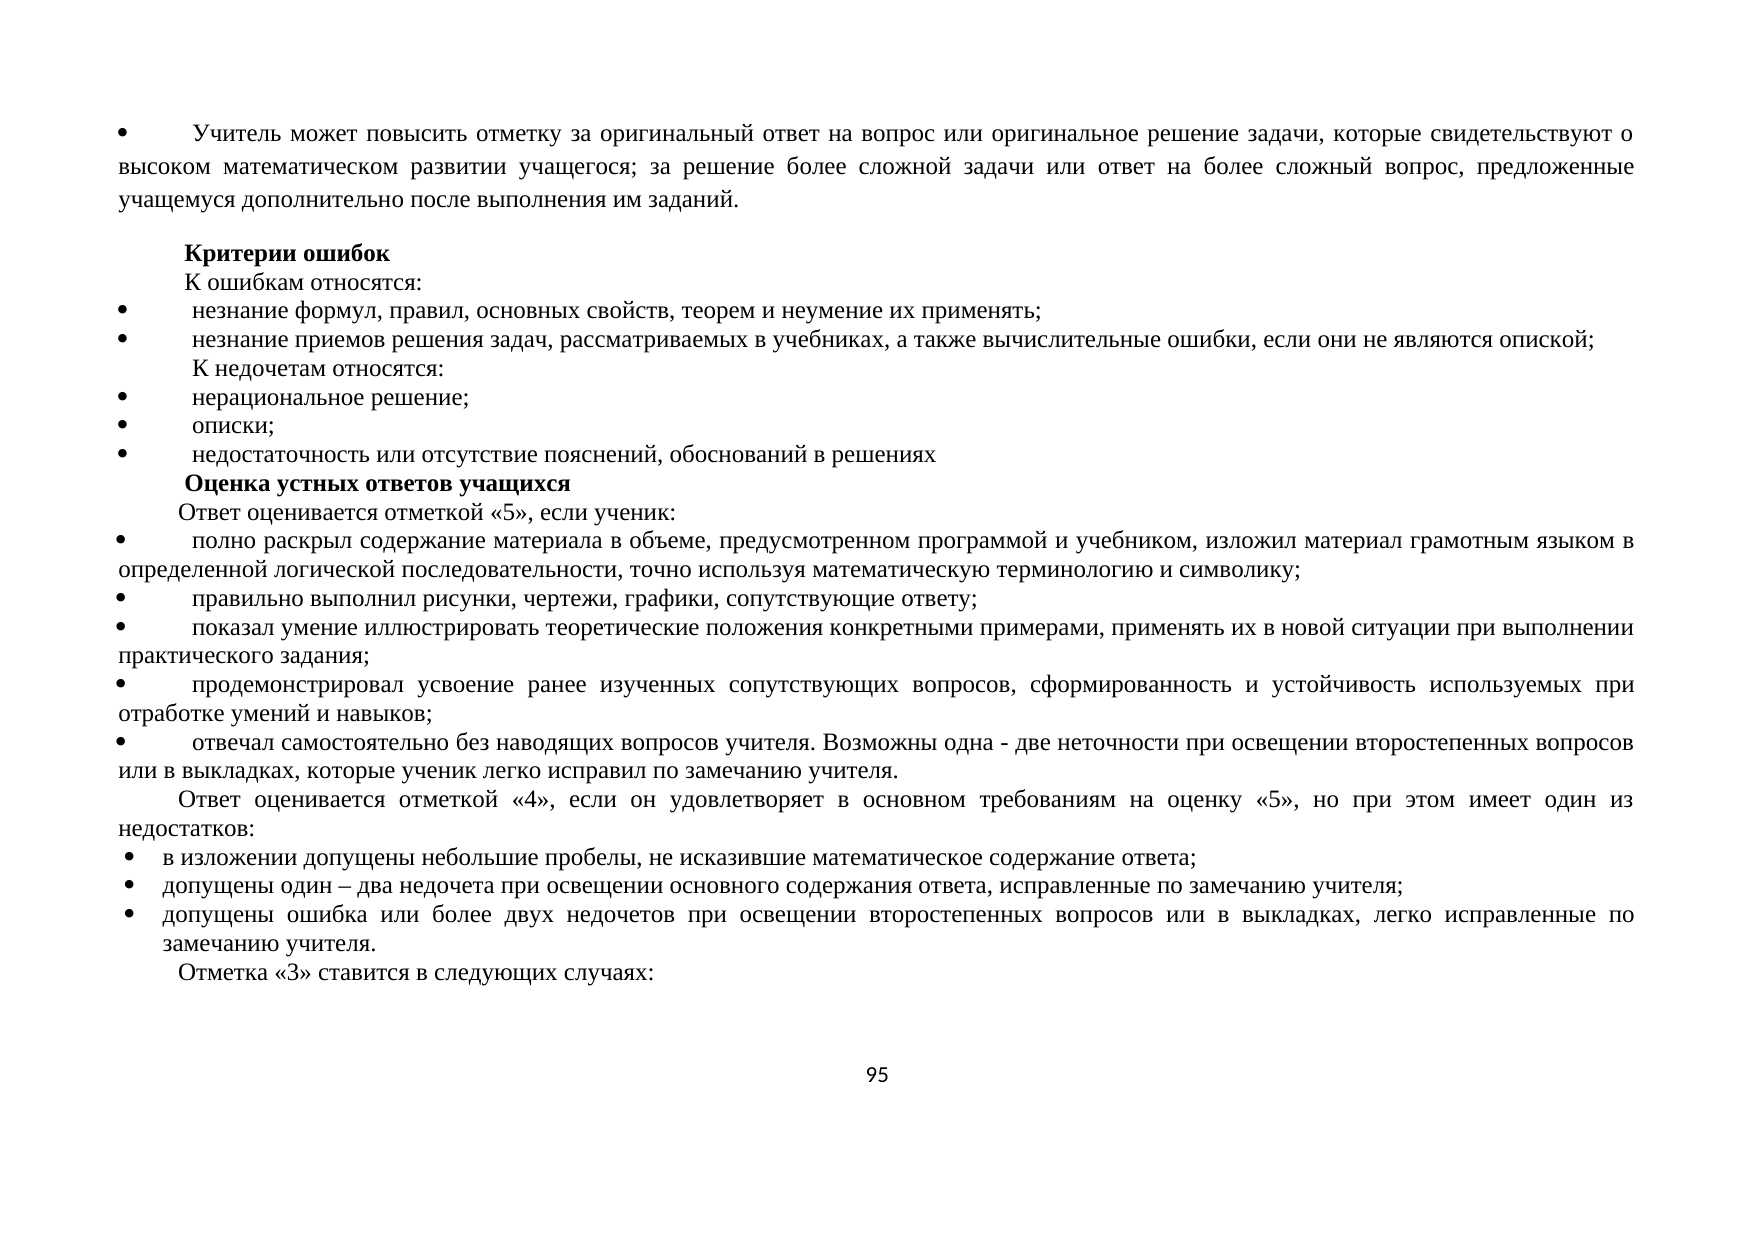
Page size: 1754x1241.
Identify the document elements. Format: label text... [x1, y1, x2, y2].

list в изложении допущены небольшие пробелы, не исказившие математическое содержание ответа; [125, 842, 1636, 871]
list допущены ошибка или более двух недочетов при освещении второстепенных вопросов или в выкладках, легко исправленные по замечанию учителя. [125, 899, 1636, 957]
text Отметка «3» ставится в следующих случаях: [118, 957, 1636, 986]
list незнание приемов решения задач, рассматриваемых в учебниках, а также вычислительные ошибки, если они не являются опиской; [118, 324, 1636, 353]
text Ответ оценивается отметкой «4», если он удовлетворяет в основном требованиям на оценку «5», но при этом имеет один из недостатков: [118, 784, 1636, 842]
list недостаточность или отсутствие пояснений, обоснований в решениях [118, 439, 1636, 468]
text К ошибкам относятся: [118, 267, 1636, 296]
list полно раскрыл содержание материала в объеме, предусмотренном программой и учебником, изложил материал грамотным языком в определенной логической последовательности, точно используя математическую терминологию и символику; [116, 526, 1636, 583]
text Ответ оценивается отметкой «5», если ученик: [118, 497, 1636, 526]
list показал умение иллюстрировать теоретические положения конкретными примерами, применять их в новой ситуации при выполнении практического задания; [116, 612, 1636, 669]
list Учитель может повысить отметку за оригинальный ответ на вопрос или оригинальное решение задачи, которые свидетельствуют о высоком математическом развитии учащегося; за решение более сложной задачи или ответ на более сложный вопрос, предложенные учащемуся дополнительно после выполнения им заданий. [118, 118, 1636, 213]
list правильно выполнил рисунки, чертежи, графики, сопутствующие ответу; [116, 583, 1636, 612]
list продемонстрировал усвоение ранее изученных сопутствующих вопросов, сформированность и устойчивость используемых при отработке умений и навыков; [116, 669, 1636, 727]
list нерациональное решение; [118, 382, 1636, 411]
list описки; [118, 411, 1636, 439]
text Критерии ошибок [118, 238, 1636, 267]
list отвечал самостоятельно без наводящих вопросов учителя. Возможны одна - две неточности при освещении второстепенных вопросов или в выкладках, которые ученик легко исправил по замечанию учителя. [116, 727, 1636, 784]
list незнание формул, правил, основных свойств, теорем и неумение их применять; [118, 296, 1636, 324]
list допущены один – два недочета при освещении основного содержания ответа, исправленные по замечанию учителя; [125, 871, 1636, 899]
list К недочетам относятся: [118, 353, 1636, 382]
text Оценка устных ответов учащихся [118, 468, 1636, 497]
